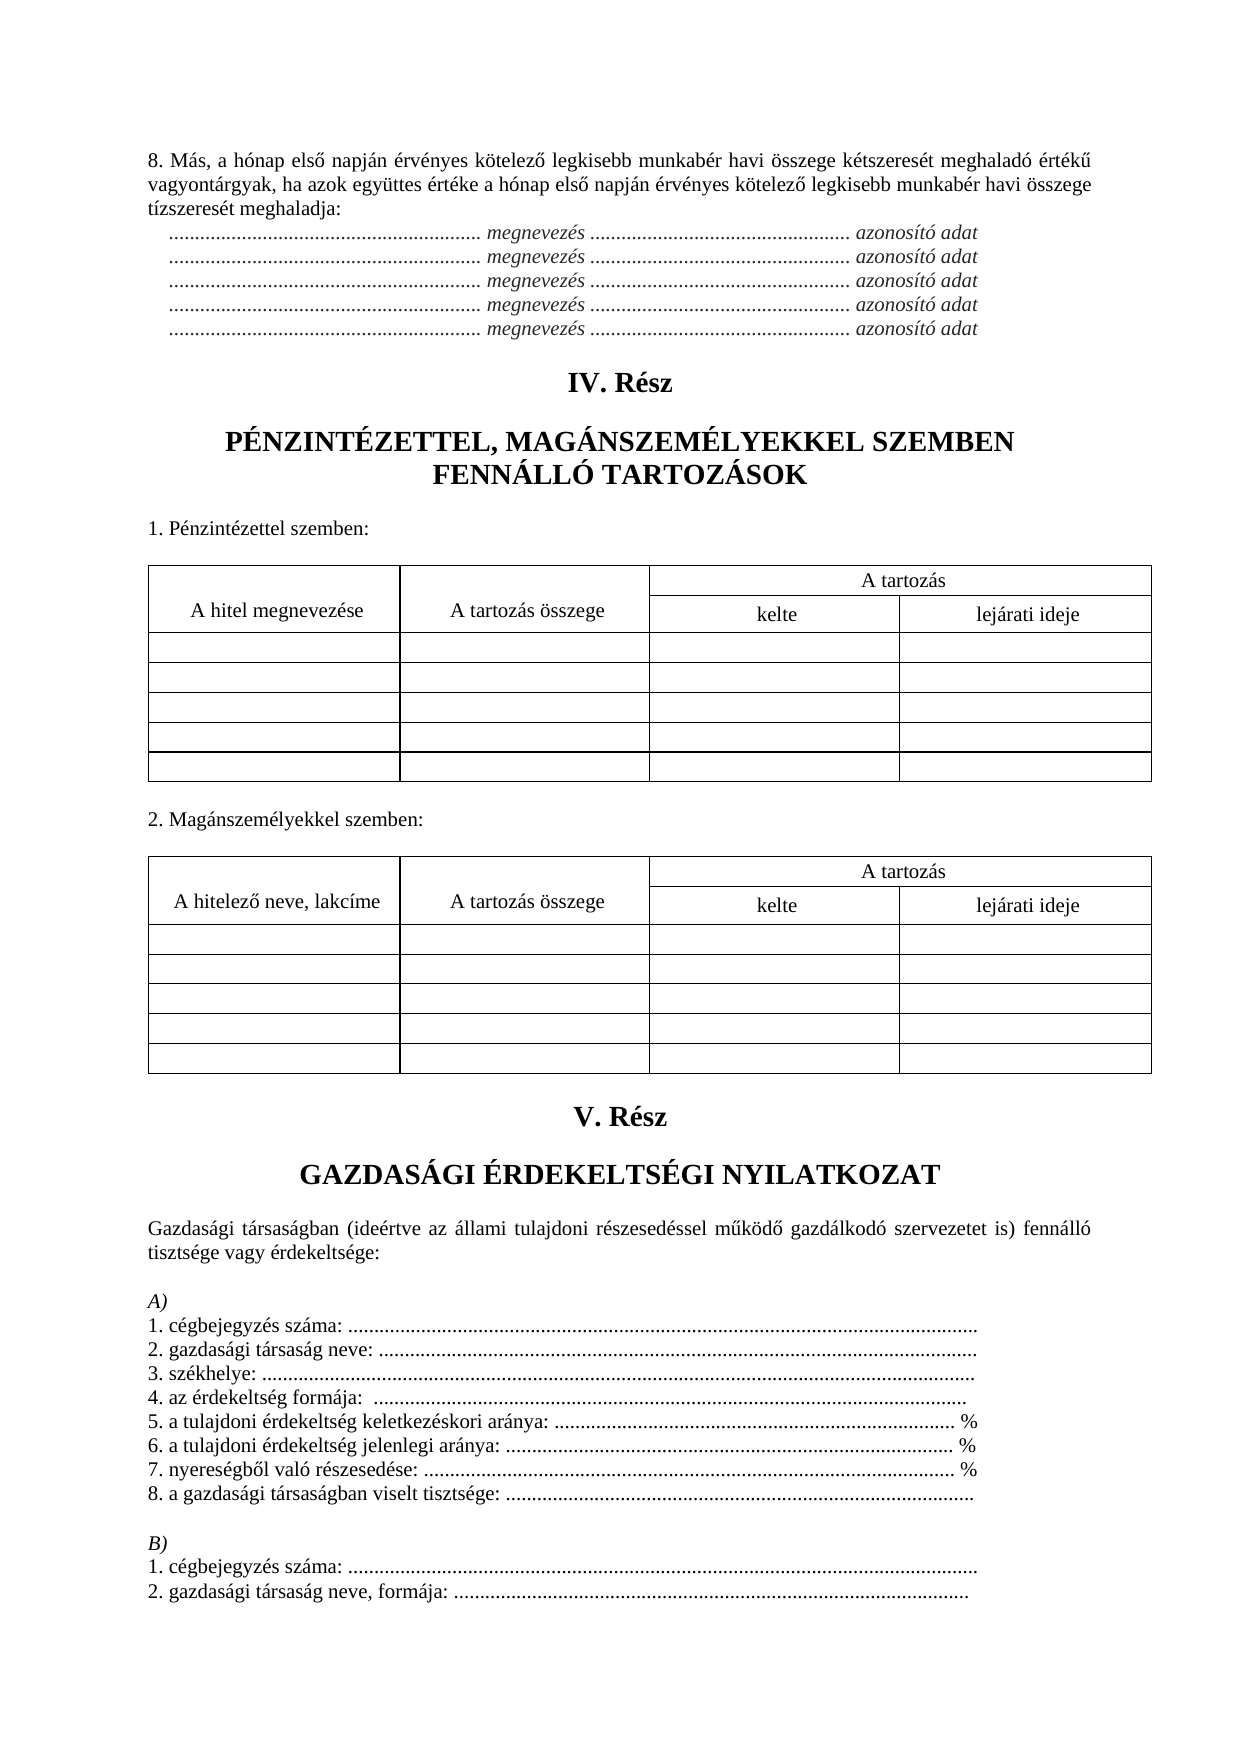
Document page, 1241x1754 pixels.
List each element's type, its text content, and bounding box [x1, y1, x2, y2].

table_cell [650, 1014, 899, 1043]
text GAZDASÁGI ÉRDEKELTSÉGI NYILATKOZAT [148, 1157, 1093, 1191]
table_cell A hitel megnevezése [149, 595, 399, 632]
text 8. Más, a hónap első napján érvényes kötelező legkisebb munkabér havi összege kétszeresét meghaladó értékű vagyontárgyak, ha azok együttes értéke a hónap első napján érvényes kötelező legkisebb munkabér havi összege tízszeresét meghaladja: [148, 148, 1093, 220]
text 1. cégbejegyzés száma: ......................................................................................................................... [148, 1554, 1093, 1578]
table_header [401, 566, 649, 594]
table_cell [650, 925, 899, 953]
table_cell [401, 984, 649, 1013]
table_cell [149, 663, 399, 692]
table_cell [401, 663, 649, 692]
table_cell [900, 925, 1151, 953]
table_cell [900, 633, 1151, 662]
table_cell [900, 1014, 1151, 1043]
table_cell [401, 955, 649, 983]
table_cell [401, 1044, 649, 1073]
table_cell [149, 693, 399, 722]
table_cell [149, 753, 399, 781]
table_cell A hitelező neve, lakcíme [149, 886, 399, 924]
text ............................................................ megnevezés .................................................. azonosító adat [169, 268, 1093, 292]
table_cell [900, 1044, 1151, 1073]
text IV. Rész [148, 365, 1093, 399]
table_cell [900, 693, 1151, 722]
table_cell [401, 753, 649, 781]
text 2. gazdasági társaság neve: ................................................................................................................... [148, 1337, 1093, 1361]
text B) [148, 1530, 1093, 1554]
text Gazdasági társaságban (ideértve az állami tulajdoni részesedéssel működő gazdálkodó szervezetet is) fennálló tisztsége vagy érdekeltsége: [148, 1216, 1093, 1264]
table_cell A tartozás összege [401, 886, 649, 924]
text gazdasági társaságban viselt tisztsége: .......................................................................................... [148, 1481, 1093, 1505]
text A) [148, 1289, 1093, 1313]
table_header A tartozás [650, 857, 1151, 886]
text 1. Pénzintézettel szemben: [148, 516, 1093, 540]
table_cell [401, 693, 649, 722]
table_header [149, 857, 399, 886]
table_cell A tartozás összege [401, 595, 649, 632]
table_cell [149, 955, 399, 983]
table_cell [650, 723, 899, 751]
table_cell [650, 663, 899, 692]
text ............................................................ megnevezés .................................................. azonosító adat [169, 244, 1093, 268]
table_cell [401, 723, 649, 751]
table_cell [149, 925, 399, 953]
text ............................................................ megnevezés .................................................. azonosító adat [169, 220, 1093, 244]
table_cell [149, 723, 399, 751]
text 7. nyereségből való részesedése: ...................................................................................................... % [148, 1457, 1093, 1481]
table_cell [900, 753, 1151, 781]
table_header A tartozás [650, 566, 1151, 594]
table_cell [650, 984, 899, 1013]
text tulajdoni érdekeltség jelenlegi aránya: ...................................................................................... % [148, 1433, 1093, 1457]
table_cell lejárati ideje [900, 596, 1151, 632]
table_cell kelte [650, 887, 899, 924]
table_cell [900, 723, 1151, 751]
table_cell [401, 633, 649, 662]
table_cell [650, 693, 899, 722]
table_cell [401, 1014, 649, 1043]
table_cell [149, 1014, 399, 1043]
table_cell [149, 633, 399, 662]
table_cell [650, 1044, 899, 1073]
table_cell [401, 925, 649, 953]
text ............................................................ megnevezés .................................................. azonosító adat [169, 316, 1093, 340]
text tulajdoni érdekeltség keletkezéskori aránya: ............................................................................. % [148, 1409, 1093, 1433]
table_cell [650, 753, 899, 781]
table_cell [149, 1044, 399, 1073]
table_header [401, 857, 649, 886]
table_cell [900, 984, 1151, 1013]
text 2. Magánszemélyekkel szemben: [148, 807, 1093, 831]
table_cell kelte [650, 596, 899, 632]
table_cell [900, 955, 1151, 983]
table_header [149, 566, 399, 594]
table_cell [650, 955, 899, 983]
text PÉNZINTÉZETTEL, MAGÁNSZEMÉLYEKKEL SZEMBEN FENNÁLLÓ TARTOZÁSOK [148, 424, 1093, 491]
text 4. az érdekeltség formája: .................................................................................................................. [148, 1385, 1093, 1409]
table_cell [650, 633, 899, 662]
table_cell [149, 984, 399, 1013]
text V. Rész [148, 1099, 1093, 1132]
text ............................................................ megnevezés .................................................. azonosító adat [169, 292, 1093, 316]
table_cell lejárati ideje [900, 887, 1151, 924]
text 1. cégbejegyzés száma: ......................................................................................................................... [148, 1313, 1093, 1337]
table_cell [900, 663, 1151, 692]
text 2. gazdasági társaság neve, formája: ................................................................................................... [148, 1578, 1093, 1603]
